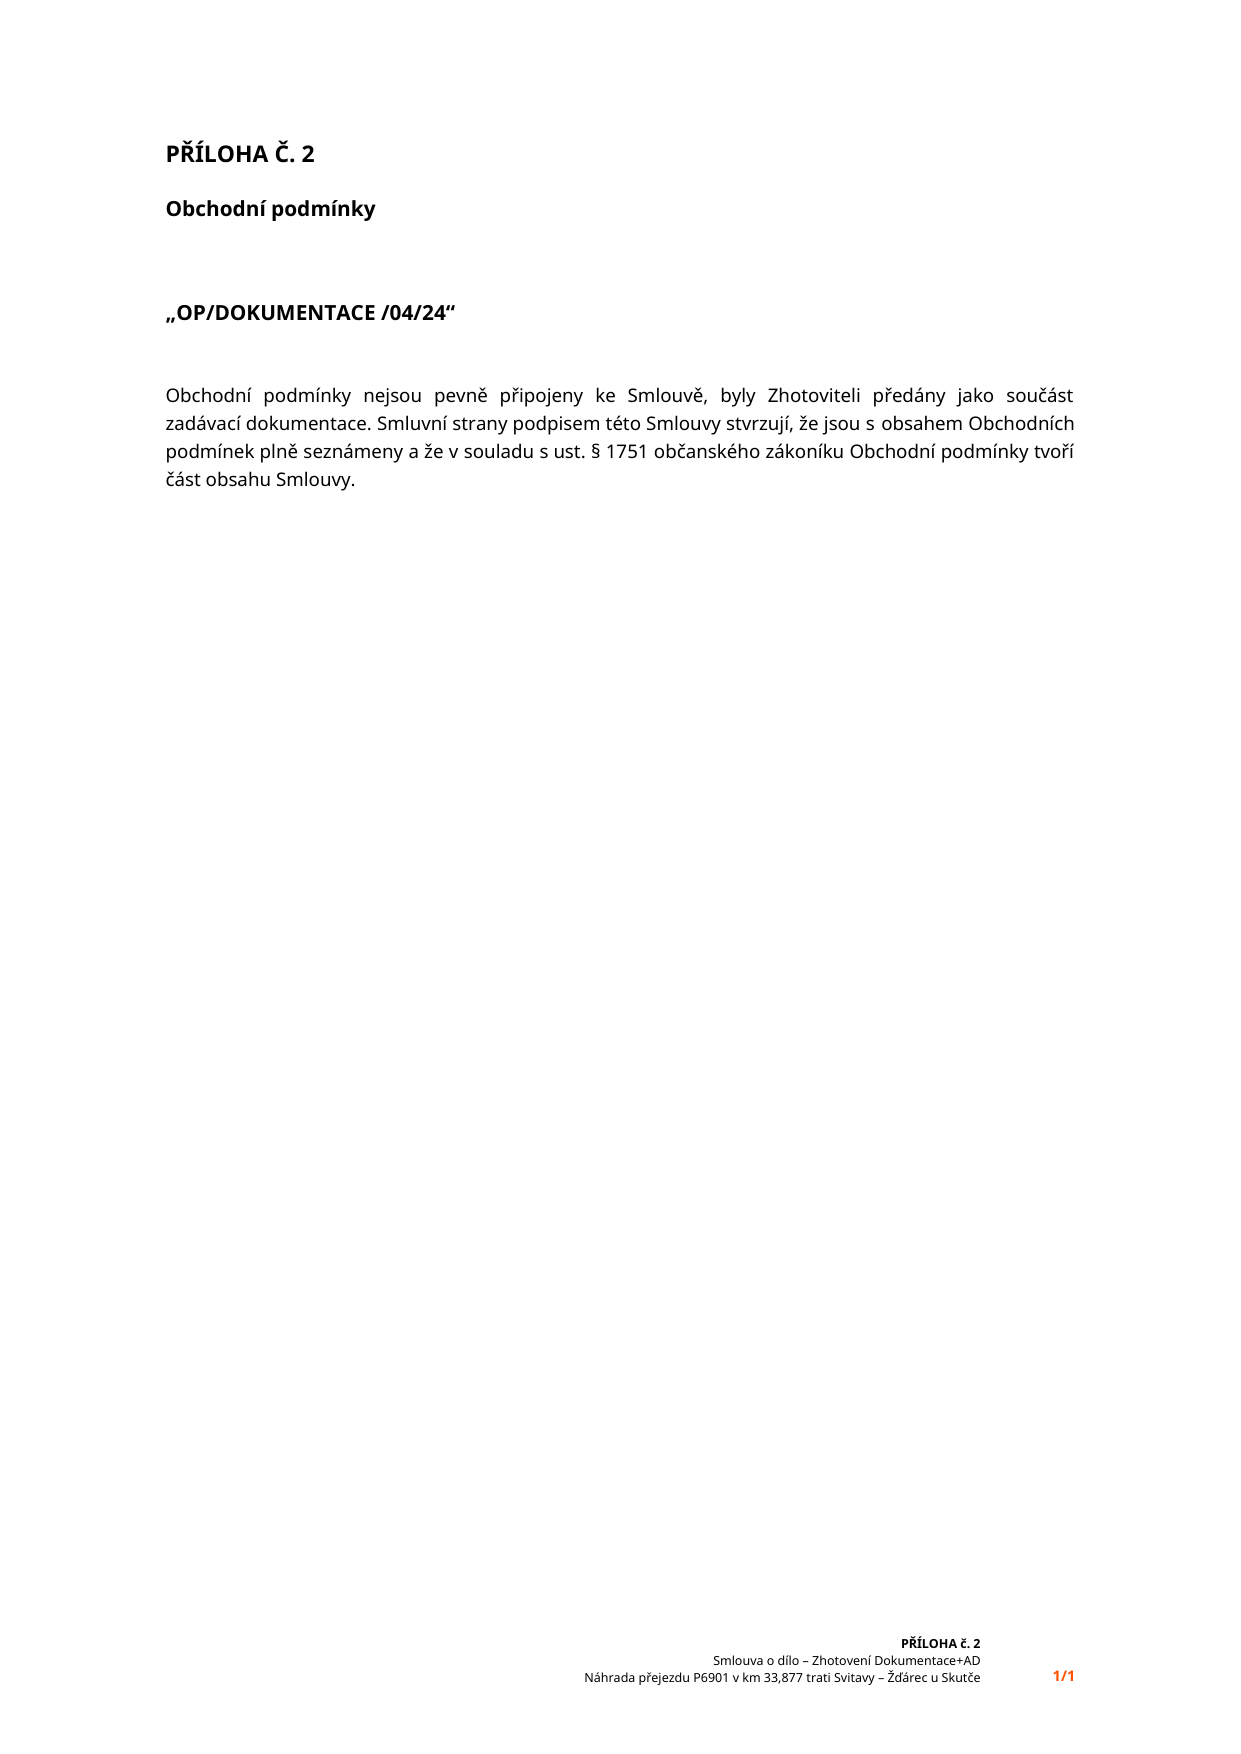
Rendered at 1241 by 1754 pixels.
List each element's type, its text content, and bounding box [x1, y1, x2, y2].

text Obchodní podmínky nejsou pevně připojeny ke Smlouvě, byly Zhotoviteli předány jako součást zadávací dokumentace. Smluvní strany podpisem této Smlouvy stvrzují, že jsou s obsahem Obchodních podmínek plně seznámeny a že v souladu s ust. § 1751 občanského zákoníku Obchodní podmínky tvoří část obsahu Smlouvy. [165, 382, 1075, 492]
text Příloha č. 2 [165, 138, 1075, 170]
text Obchodní podmínky [165, 194, 1075, 222]
text „OP/DOKUMENTACE /04/24“ [165, 298, 1075, 326]
